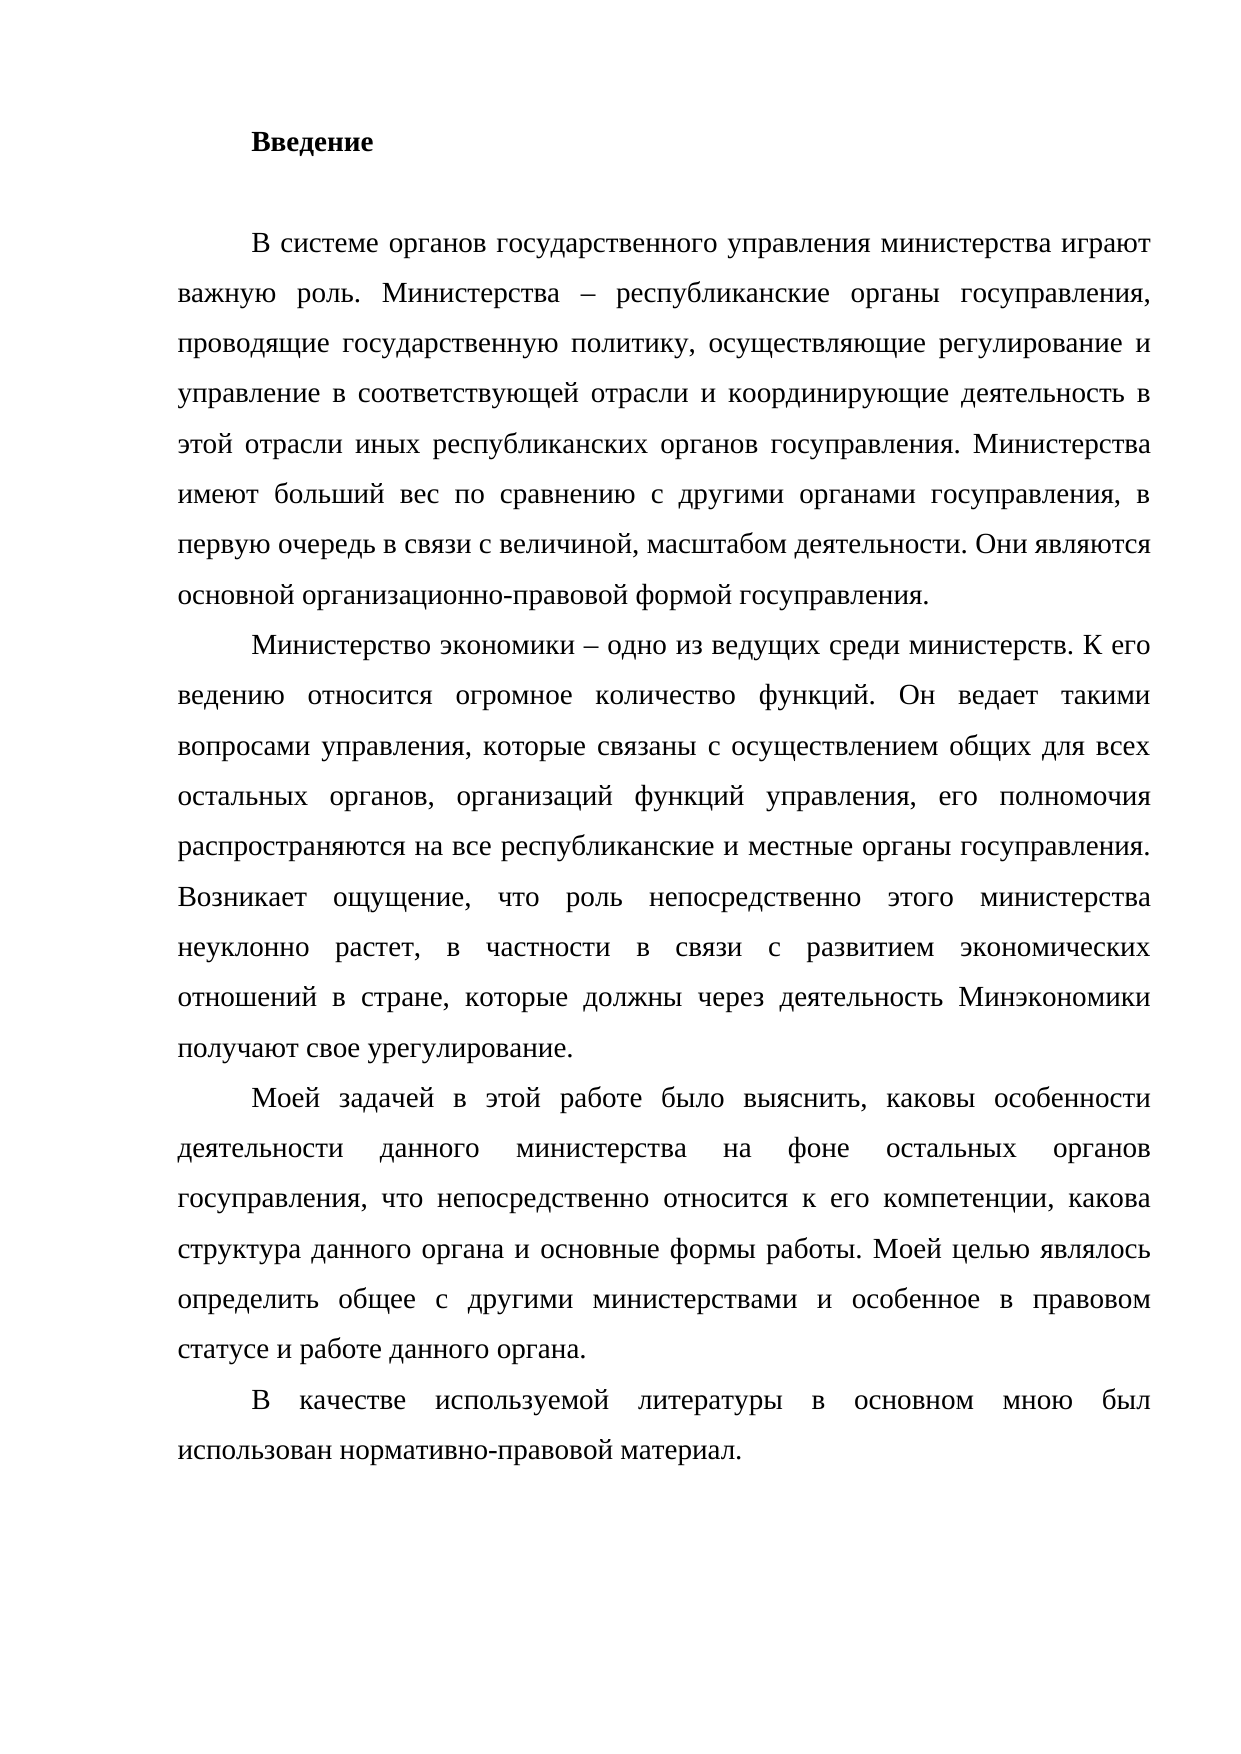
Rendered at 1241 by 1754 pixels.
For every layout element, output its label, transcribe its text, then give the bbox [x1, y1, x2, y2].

text Моей задачей в этой работе было выяснить, каковы особенности деятельности данного министерства на фоне остальных органов госуправления, что непосредственно относится к его компетенции, какова структура данного органа и основные формы работы. Моей целью являлось определить общее с другими министерствами и особенное в правовом статусе и работе данного органа. [177, 1080, 1152, 1365]
text Министерство экономики – одно из ведущих среди министерств. К его ведению относится огромное количество функций. Он ведает такими вопросами управления, которые связаны с осуществлением общих для всех остальных органов, организаций функций управления, его полномочия распространяются на все республиканские и местные органы госуправления. Возникает ощущение, что роль непосредственно этого министерства неуклонно растет, в частности в связи с развитием экономических отношений в стране, которые должны через деятельность Минэкономики получают свое урегулирование. [177, 627, 1152, 1063]
text В качестве используемой литературы в основном мною был использован нормативно-правовой материал. [177, 1382, 1152, 1466]
text Введение [177, 124, 1152, 158]
text В системе органов государственного управления министерства играют важную роль. Министерства – республиканские органы госуправления, проводящие государственную политику, осуществляющие регулирование и управление в соответствующей отрасли и координирующие деятельность в этой отрасли иных республиканских органов госуправления. Министерства имеют больший вес по сравнению с другими органами госуправления, в первую очередь в связи с величиной, масштабом деятельности. Они являются основной организационно-правовой формой госуправления. [177, 225, 1152, 610]
